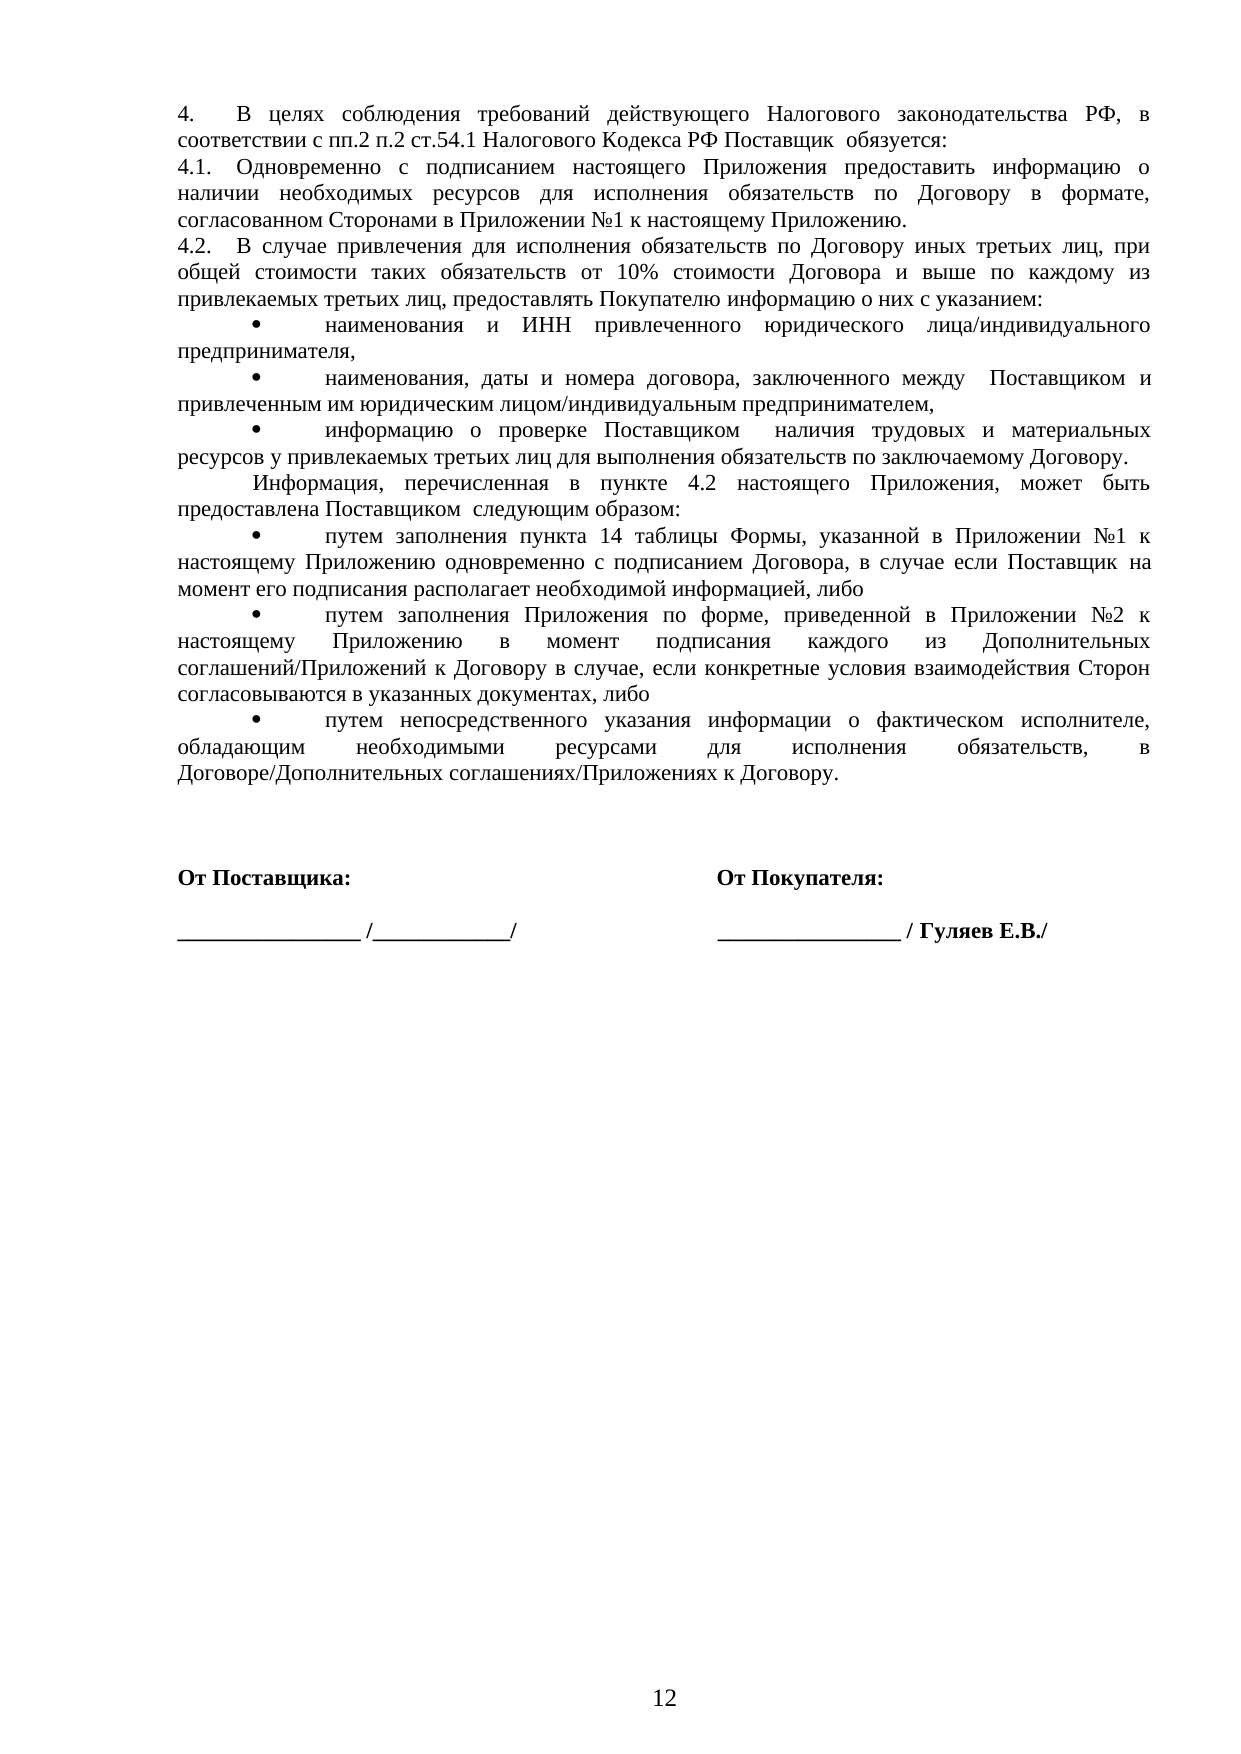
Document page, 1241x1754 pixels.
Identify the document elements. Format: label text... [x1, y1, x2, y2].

list наименования и ИНН привлеченного юридического лица/индивидуального предпринимателя, [177, 311, 1152, 364]
text ________________ /____________/ ________________ / Гуляев Е.В./ [177, 917, 1152, 943]
list путем непосредственного указания информации о фактическом исполнителе, обладающим необходимыми ресурсами для исполнения обязательств, в Договоре/Дополнительных соглашениях/Приложениях к Договору. [177, 706, 1152, 785]
list путем заполнения Приложения по форме, приведенной в Приложении №2 к настоящему Приложению в момент подписания каждого из Дополнительных соглашений/Приложений к Договору в случае, если конкретные условия взаимодействия Сторон согласовываются в указанных документах, либо [177, 601, 1152, 706]
text Информация, перечисленная в пункте 4.2 настоящего Приложения, может быть предоставлена следующим образом: [177, 469, 1152, 522]
list Одновременно с подписанием настоящего Приложения предоставить информацию о наличии необходимых ресурсов для исполнения обязательств по Договору в формате, согласованном Сторонами в Приложении №1 к настоящему Приложению. [177, 153, 1152, 232]
list В случае привлечения для исполнения обязательств по Договору иных третьих лиц, при общей стоимости таких обязательств от 10% стоимости Договора и выше по каждому из привлекаемых третьих лиц, предоставлять информацию о них с указанием: [177, 232, 1152, 311]
list В целях соблюдения требований действующего Налогового законодательства РФ, в соответствии с пп.2 п.2 ст.54.1 Налогового Кодекса РФ обязуется: [177, 100, 1152, 153]
list наименования, даты и номера договора, заключенного между и привлеченным им юридическим лицом/индивидуальным предпринимателем, [177, 364, 1152, 416]
list путем заполнения пункта 14 таблицы Формы, указанной в Приложении №1 к настоящему Приложению одновременно с подписанием Договора, в случае если на момент его подписания располагает необходимой информацией, либо [177, 522, 1152, 601]
text От Поставщика: От Покупателя: [177, 864, 1152, 891]
list информацию о проверке наличия трудовых и материальных ресурсов у привлекаемых третьих лиц для выполнения обязательств по заключаемому Договору. [177, 416, 1152, 469]
